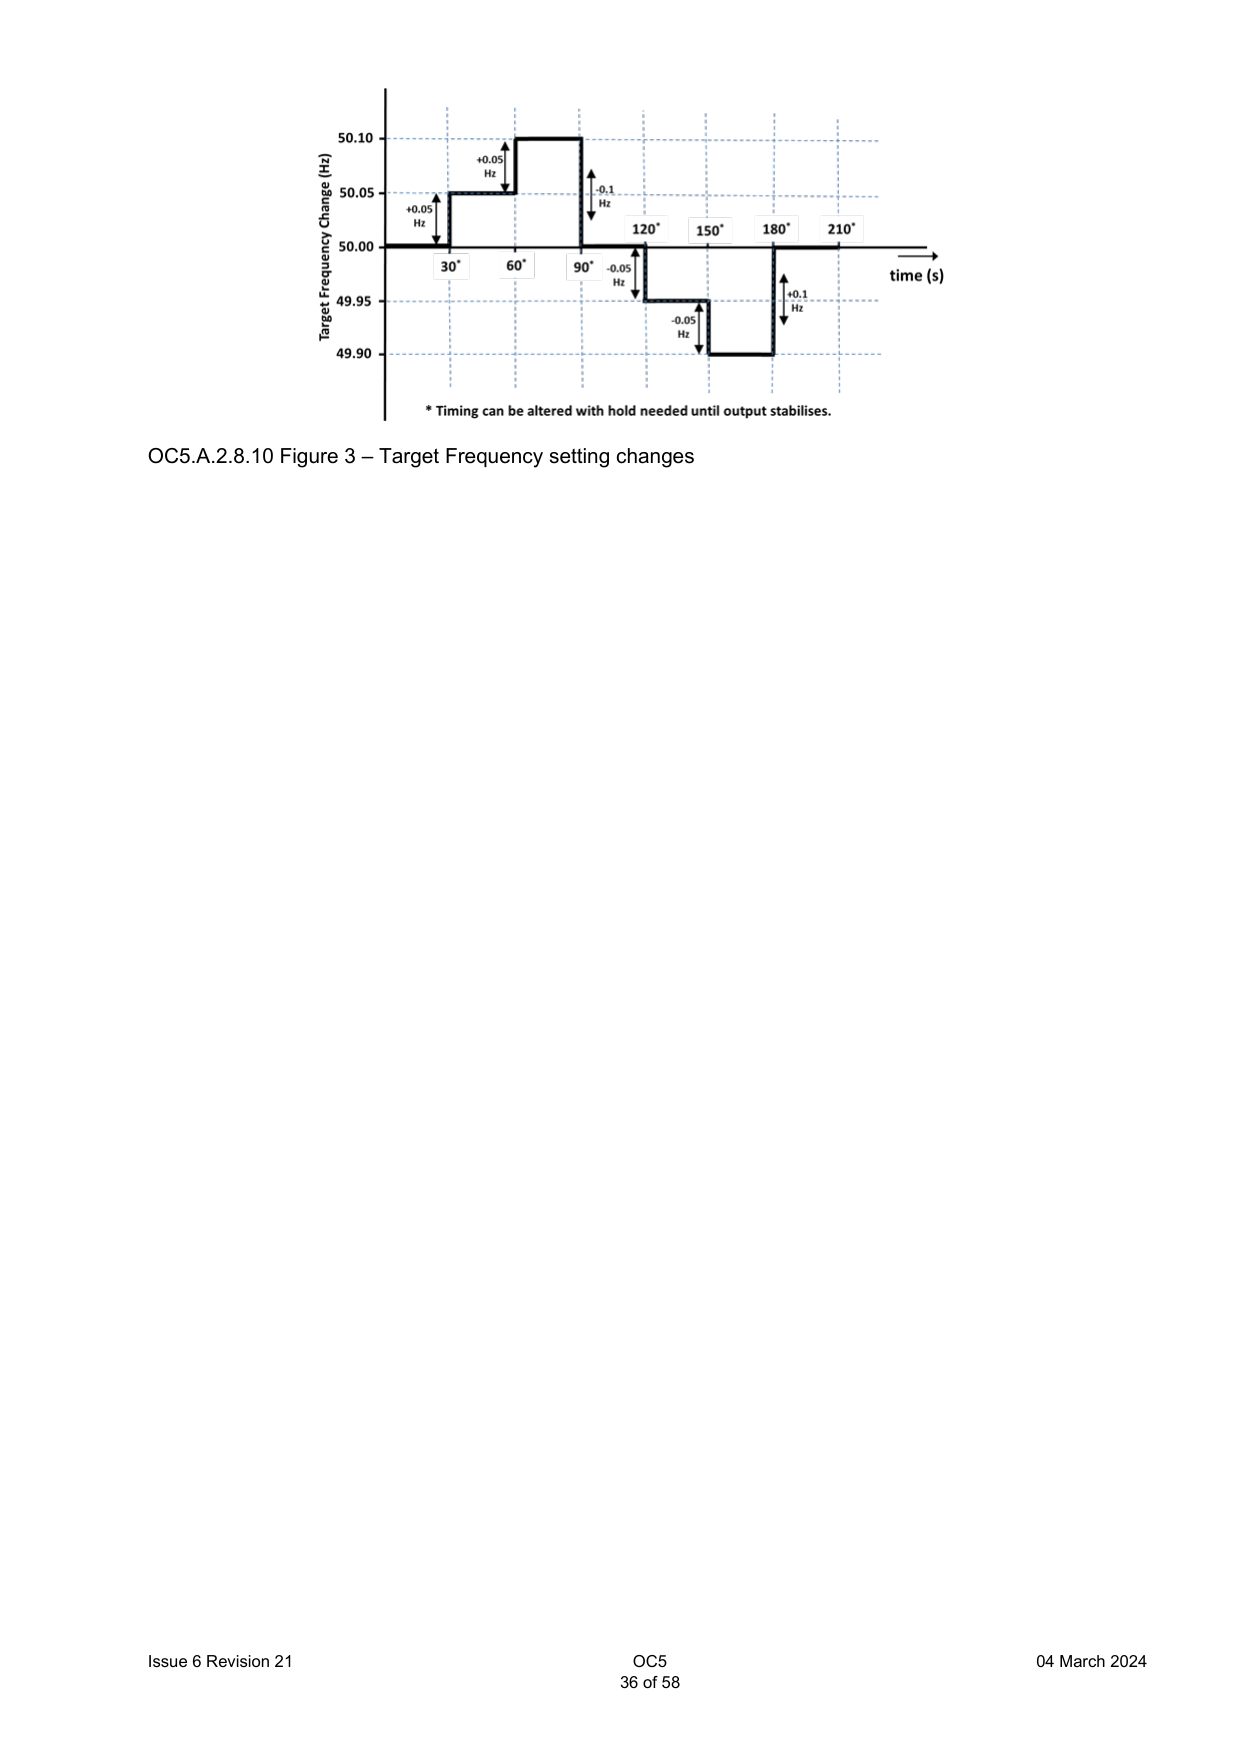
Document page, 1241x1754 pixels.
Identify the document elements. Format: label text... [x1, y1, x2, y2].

text OC5.A.2.8.10 Figure 3 – Target Frequency setting changes [148, 443, 1152, 467]
picture [310, 88, 955, 429]
